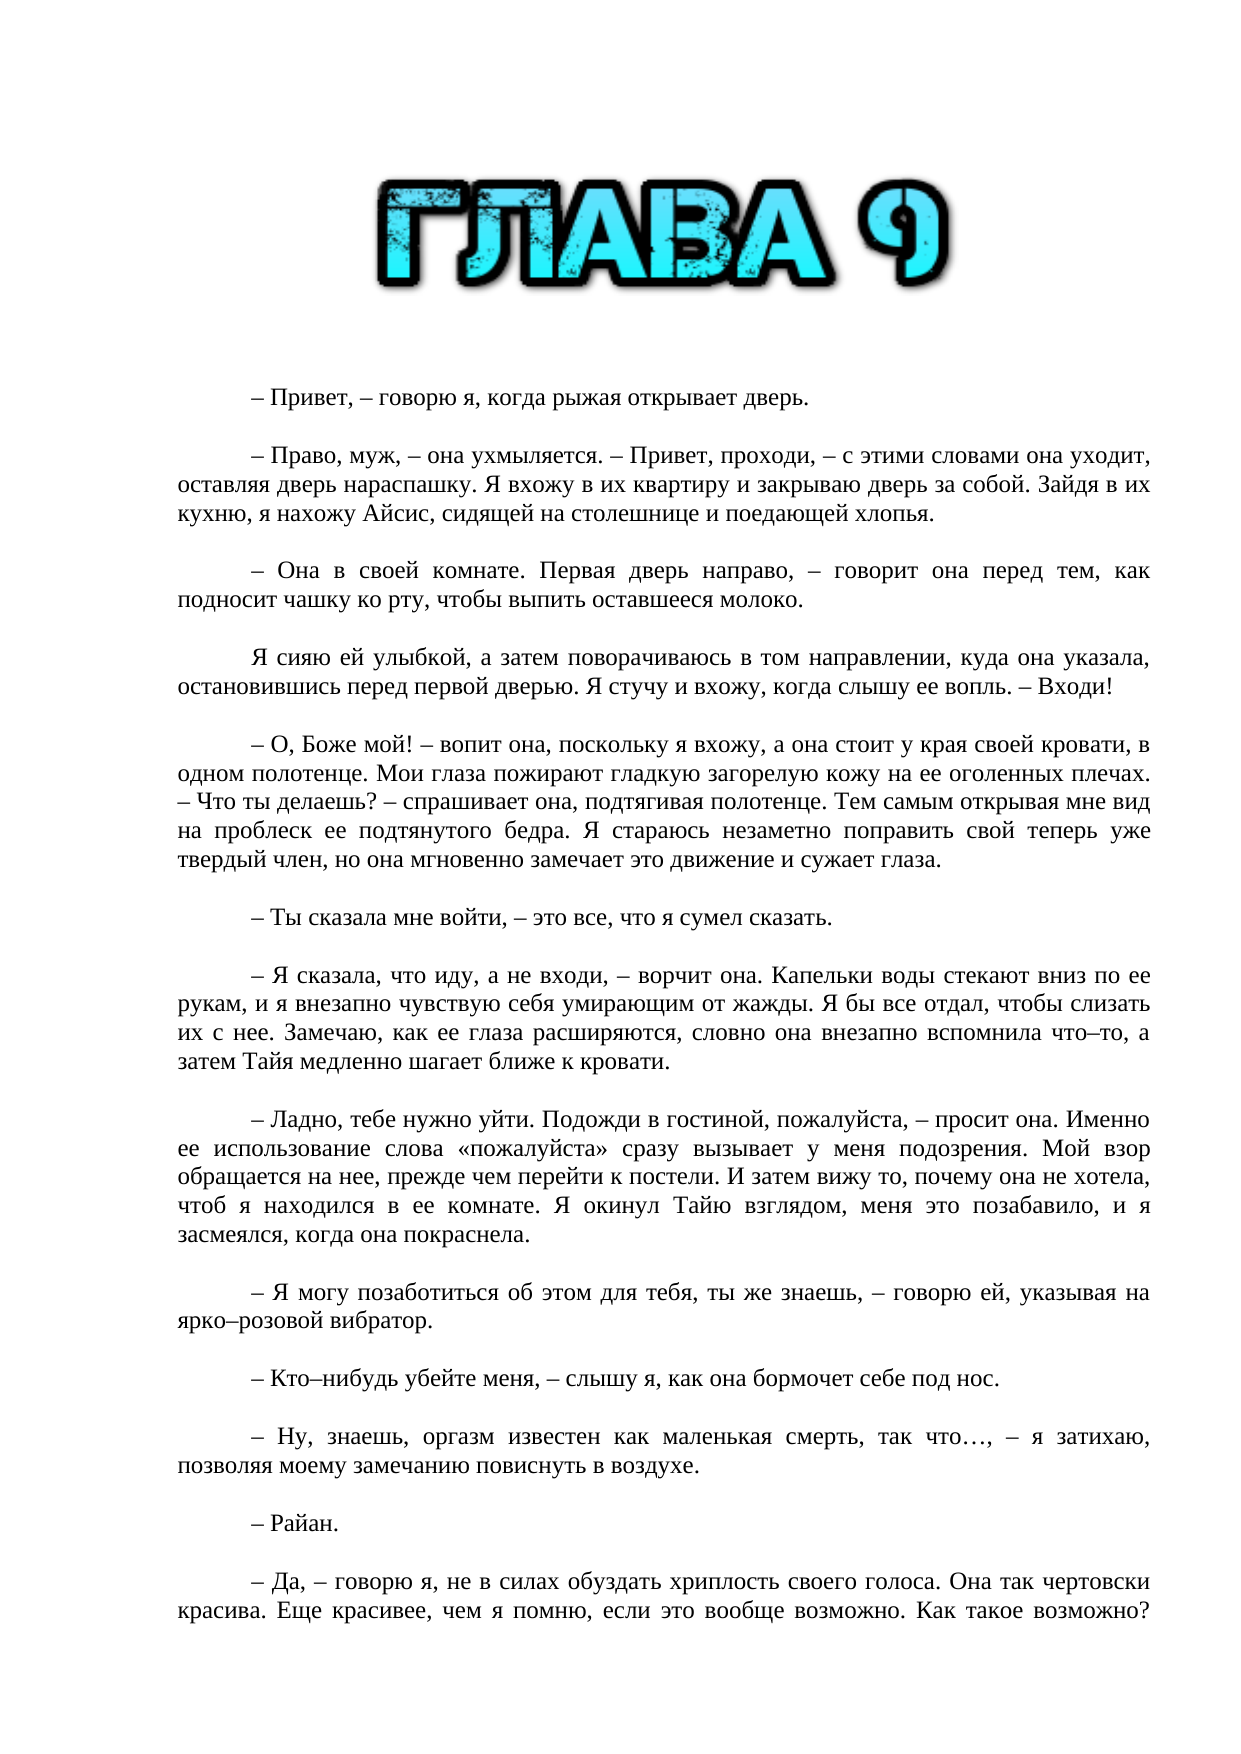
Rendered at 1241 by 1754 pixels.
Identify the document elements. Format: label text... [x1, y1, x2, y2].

text – Ну, знаешь, оргазм известен как маленькая смерть, так что…, – я затихаю, позволяя моему замечанию повиснуть в воздухе. [177, 1421, 1152, 1479]
text – Ты сказала мне войти, – это все, что я сумел сказать. [177, 902, 1152, 931]
text – Райан. [177, 1508, 1152, 1537]
text Я сияю ей улыбкой, а затем поворачиваюсь в том направлении, куда она указала, остановившись перед первой дверью. Я стучу и вхожу, когда слышу ее вопль. – Входи! [177, 642, 1152, 700]
text – Ладно, тебе нужно уйти. Подожди в гостиной, пожалуйста, – просит она. Именно ее использование слова «пожалуйста» сразу вызывает у меня подозрения. Мой взор обращается на нее, прежде чем перейти к постели. И затем вижу то, почему она не хотела, чтоб я находился в ее комнате. Я окинул Тайю взглядом, меня это позабавило, и я засмеялся, когда она покраснела. [177, 1104, 1152, 1248]
text – Она в своей комнате. Первая дверь направо, – говорит она перед тем, как подносит чашку ко рту, чтобы выпить оставшееся молоко. [177, 556, 1152, 613]
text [177, 1566, 1152, 1623]
text – Я могу позаботиться об этом для тебя, ты же знаешь, – говорю ей, указывая на ярко–розовой вибратор. [177, 1277, 1152, 1334]
text – Я сказала, что иду, а не входи, – ворчит она. Капельки воды стекают вниз по ее рукам, и я внезапно чувствую себя умирающим от жажды. Я бы все отдал, чтобы слизать их с нее. Замечаю, как ее глаза расширяются, словно она внезапно вспомнила что–то, а затем Тайя медленно шагает ближе к кровати. [177, 960, 1152, 1075]
text – О, Боже мой! – вопит она, поскольку я вхожу, а она стоит у края своей кровати, в одном полотенце. Мои глаза пожирают гладкую загорелую кожу на ее оголенных плечах. – Что ты делаешь? – спрашивает она, подтягивая полотенце. Тем самым открывая мне вид на проблеск ее подтянутого бедра. Я стараюсь незаметно поправить свой теперь уже твердый член, но она мгновенно замечает это движение и сужает глаза. [177, 729, 1152, 873]
picture [370, 171, 959, 296]
text – Кто–нибудь убейте меня, – слышу я, как она бормочет себе под нос. [177, 1363, 1152, 1392]
text – Привет, – говорю я, когда рыжая открывает дверь. [177, 382, 1152, 411]
text – Право, муж, – она ухмыляется. – Привет, проходи, – с этими словами она уходит, оставляя дверь нараспашку. Я вхожу в их квартиру и закрываю дверь за собой. Зайдя в их кухню, я нахожу Айсис, сидящей на столешнице и поедающей хлопья. [177, 440, 1152, 526]
